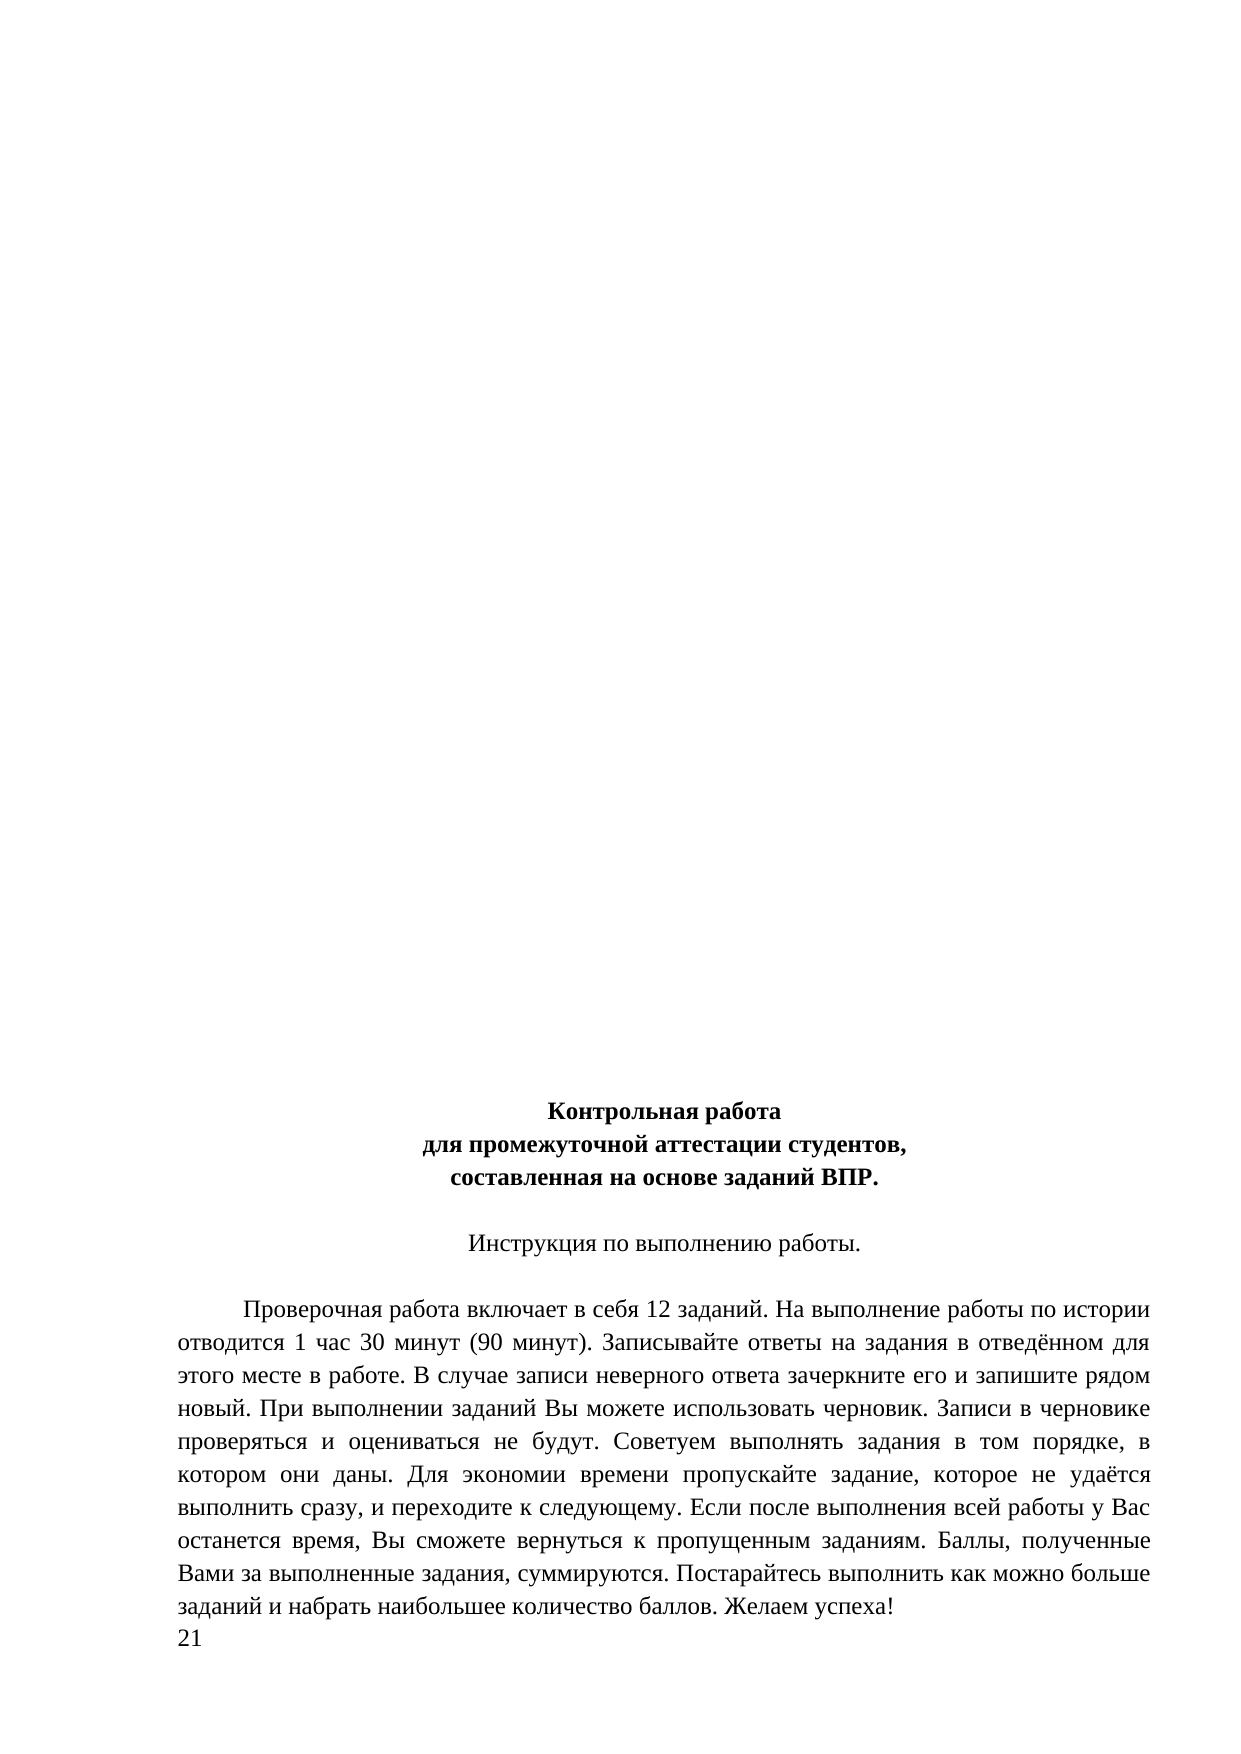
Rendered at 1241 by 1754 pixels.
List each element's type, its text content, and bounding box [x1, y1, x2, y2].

text Инструкция по выполнению работы. [177, 1228, 1152, 1257]
text для промежуточной аттестации студентов, [177, 1129, 1152, 1158]
text Контрольная работа [177, 1096, 1152, 1125]
text составленная на основе заданий ВПР. [177, 1162, 1152, 1191]
text Проверочная работа включает в себя 12 заданий. На выполнение работы по истории отводится 1 час 30 минут (90 минут). Записывайте ответы на задания в отведённом для этого месте в работе. В случае записи неверного ответа зачеркните его и запишите рядом новый. При выполнении заданий Вы можете использовать черновик. Записи в черновике проверяться и оцениваться не будут. Советуем выполнять задания в том порядке, в котором они даны. Для экономии времени пропускайте задание, которое не удаётся выполнить сразу, и переходите к следующему. Если после выполнения всей работы у Вас останется время, Вы сможете вернуться к пропущенным заданиям. Баллы, полученные Вами за выполненные задания, суммируются. Постарайтесь выполнить как можно больше заданий и набрать наибольшее количество баллов. Желаем успеха! [177, 1294, 1152, 1620]
